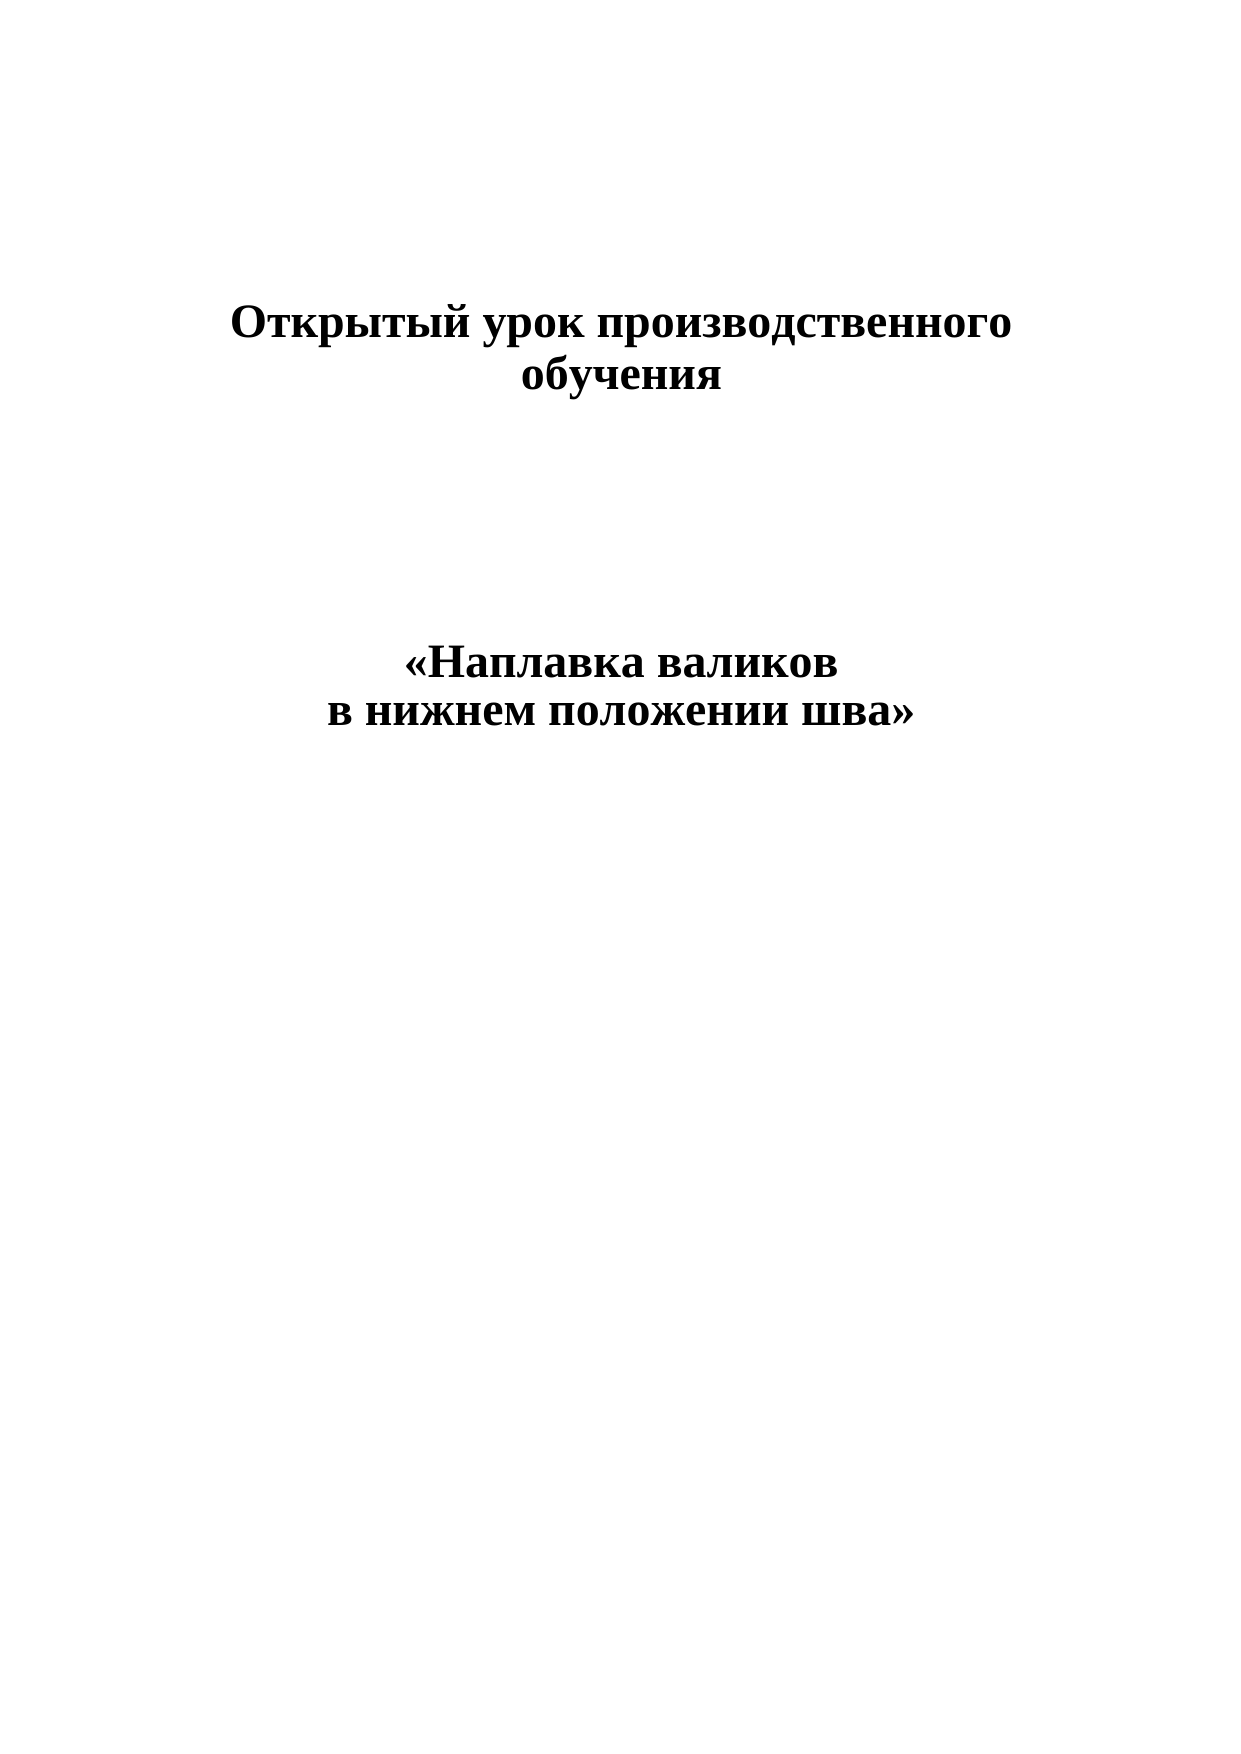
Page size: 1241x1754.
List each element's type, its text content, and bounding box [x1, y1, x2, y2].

text «Наплавка валиков в нижнем положении шва» [39, 639, 1203, 734]
text обучения [39, 351, 1203, 399]
text Открытый урок производственного [39, 299, 1203, 347]
